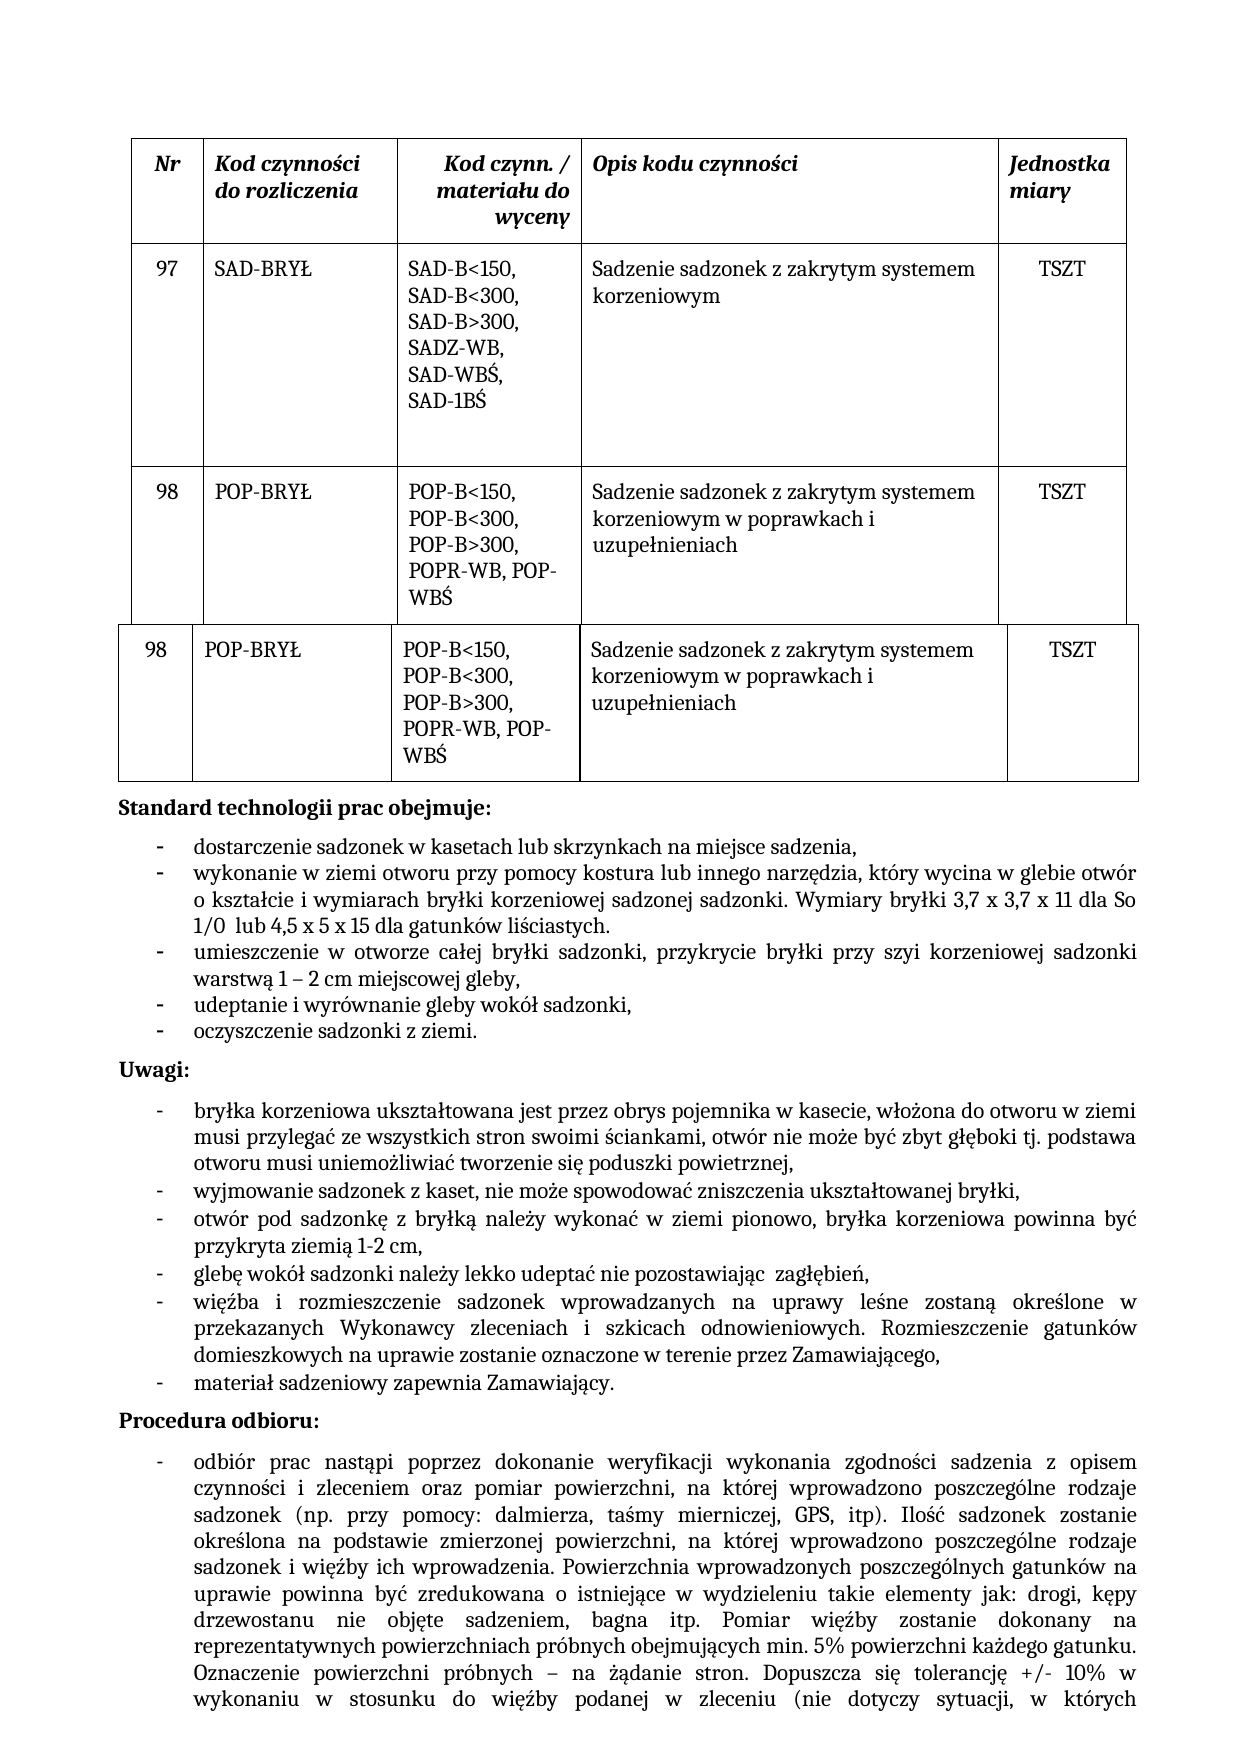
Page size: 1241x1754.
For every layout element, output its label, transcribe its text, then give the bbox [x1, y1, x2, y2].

list dostarczenie sadzonek w kasetach lub skrzynkach na miejsce sadzenia, [156, 834, 1138, 860]
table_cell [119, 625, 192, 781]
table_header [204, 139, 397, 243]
list oczyszczenie sadzonki z ziemi. [156, 1018, 1138, 1044]
text Uwagi: [119, 1057, 1138, 1083]
list materiał sadzeniowy zapewnia Zamawiający. [156, 1368, 1138, 1396]
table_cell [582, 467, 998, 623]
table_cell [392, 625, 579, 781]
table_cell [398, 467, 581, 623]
list udeptanie i wyrównanie gleby wokół sadzonki, [156, 992, 1138, 1018]
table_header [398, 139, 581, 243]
text Procedura odbioru: [119, 1408, 1138, 1434]
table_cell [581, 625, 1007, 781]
list umieszczenie w otworze całej bryłki sadzonki, przykrycie bryłki przy szyi korzeniowej sadzonki warstwą 1 – 2 cm miejscowej gleby, [156, 939, 1138, 992]
list glebę wokół sadzonki należy lekko udeptać nie pozostawiając zagłębień, [156, 1259, 1138, 1287]
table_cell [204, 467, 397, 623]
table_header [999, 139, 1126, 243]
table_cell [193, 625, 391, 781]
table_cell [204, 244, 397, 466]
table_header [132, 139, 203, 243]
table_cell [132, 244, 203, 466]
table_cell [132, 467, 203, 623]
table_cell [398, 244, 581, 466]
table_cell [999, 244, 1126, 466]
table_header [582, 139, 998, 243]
list więźba i rozmieszczenie sadzonek wprowadzanych na uprawy leśne zostaną określone w przekazanych Wykonawcy zleceniach i szkicach odnowieniowych. Rozmieszczenie gatunków domieszkowych na uprawie zostanie oznaczone w terenie przez Zamawiającego, [156, 1287, 1138, 1368]
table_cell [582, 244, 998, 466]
list otwór pod sadzonkę z bryłką należy wykonać w ziemi pionowo, bryłka korzeniowa powinna być przykryta ziemią 1-2 cm, [156, 1204, 1138, 1259]
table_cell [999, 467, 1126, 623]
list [156, 1447, 1138, 1712]
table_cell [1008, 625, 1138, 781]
list wyjmowanie sadzonek z kaset, nie może spowodować zniszczenia ukształtowanej bryłki, [156, 1177, 1138, 1204]
list wykonanie w ziemi otworu przy pomocy kostura lub innego narzędzia, który wycina w glebie otwór o kształcie i wymiarach bryłki korzeniowej sadzonej sadzonki. Wymiary bryłki 3,7 x 3,7 x 11 dla So 1/0 lub 4,5 x 5 x 15 dla gatunków liściastych. [156, 860, 1138, 939]
text Standard technologii prac obejmuje: [119, 795, 1138, 821]
list bryłka korzeniowa ukształtowana jest przez obrys pojemnika w kasecie, włożona do otworu w ziemi musi przylegać ze wszystkich stron swoimi ściankami, otwór nie może być zbyt głęboki tj. podstawa otworu musi uniemożliwiać tworzenie się poduszki powietrznej, [156, 1096, 1138, 1177]
